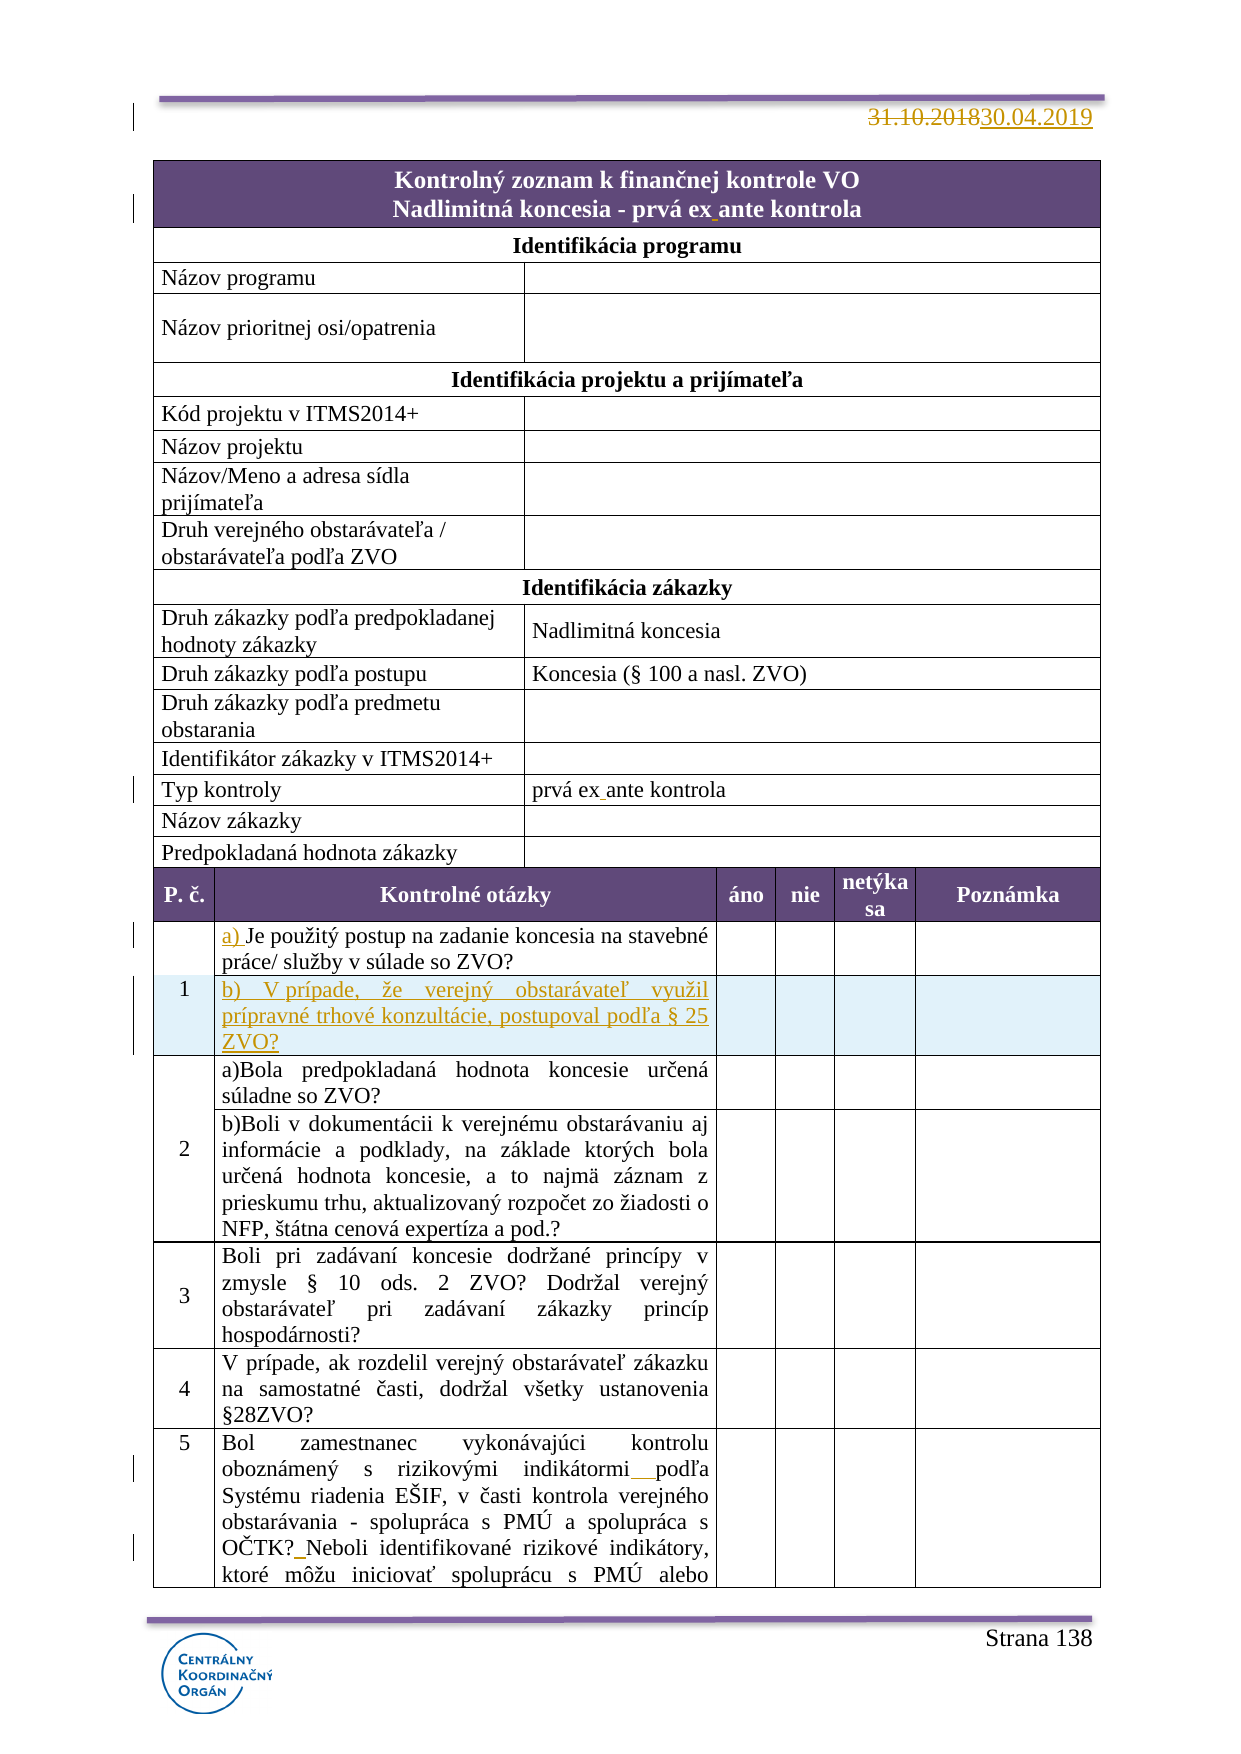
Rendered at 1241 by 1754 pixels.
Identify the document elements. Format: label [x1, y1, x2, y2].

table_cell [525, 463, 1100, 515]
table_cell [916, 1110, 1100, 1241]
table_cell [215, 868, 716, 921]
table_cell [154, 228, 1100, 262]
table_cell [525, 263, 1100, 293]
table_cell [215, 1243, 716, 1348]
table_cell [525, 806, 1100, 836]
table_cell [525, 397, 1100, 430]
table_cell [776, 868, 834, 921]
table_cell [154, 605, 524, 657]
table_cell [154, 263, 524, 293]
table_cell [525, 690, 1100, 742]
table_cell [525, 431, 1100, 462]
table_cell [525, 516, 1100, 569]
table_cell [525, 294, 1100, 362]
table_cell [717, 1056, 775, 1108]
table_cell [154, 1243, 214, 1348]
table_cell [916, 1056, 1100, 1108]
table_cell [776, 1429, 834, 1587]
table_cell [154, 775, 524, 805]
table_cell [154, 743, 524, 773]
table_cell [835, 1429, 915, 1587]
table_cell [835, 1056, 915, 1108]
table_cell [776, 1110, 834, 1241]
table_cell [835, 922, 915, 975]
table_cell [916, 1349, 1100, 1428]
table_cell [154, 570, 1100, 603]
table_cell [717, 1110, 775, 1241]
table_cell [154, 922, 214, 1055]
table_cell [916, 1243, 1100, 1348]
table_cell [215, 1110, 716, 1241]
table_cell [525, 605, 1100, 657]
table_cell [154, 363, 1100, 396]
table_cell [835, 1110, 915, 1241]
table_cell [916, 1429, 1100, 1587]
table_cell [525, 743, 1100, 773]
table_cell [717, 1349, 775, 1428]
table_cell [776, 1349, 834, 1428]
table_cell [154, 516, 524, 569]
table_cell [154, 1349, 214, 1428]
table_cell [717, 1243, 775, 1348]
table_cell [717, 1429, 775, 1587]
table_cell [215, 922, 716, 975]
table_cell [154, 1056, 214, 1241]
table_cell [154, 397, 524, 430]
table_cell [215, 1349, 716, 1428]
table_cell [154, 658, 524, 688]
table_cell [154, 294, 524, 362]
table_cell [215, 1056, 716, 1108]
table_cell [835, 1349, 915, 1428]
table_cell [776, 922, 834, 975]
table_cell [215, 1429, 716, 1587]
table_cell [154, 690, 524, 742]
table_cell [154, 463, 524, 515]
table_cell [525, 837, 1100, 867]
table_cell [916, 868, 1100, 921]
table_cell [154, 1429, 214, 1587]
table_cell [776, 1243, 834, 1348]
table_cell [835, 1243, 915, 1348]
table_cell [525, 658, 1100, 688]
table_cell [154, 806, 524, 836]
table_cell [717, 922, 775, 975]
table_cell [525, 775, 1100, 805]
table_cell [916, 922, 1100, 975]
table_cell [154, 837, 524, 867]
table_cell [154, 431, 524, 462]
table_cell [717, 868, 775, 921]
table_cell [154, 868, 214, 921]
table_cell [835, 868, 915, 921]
picture [159, 1631, 272, 1713]
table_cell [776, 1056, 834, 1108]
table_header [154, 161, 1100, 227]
